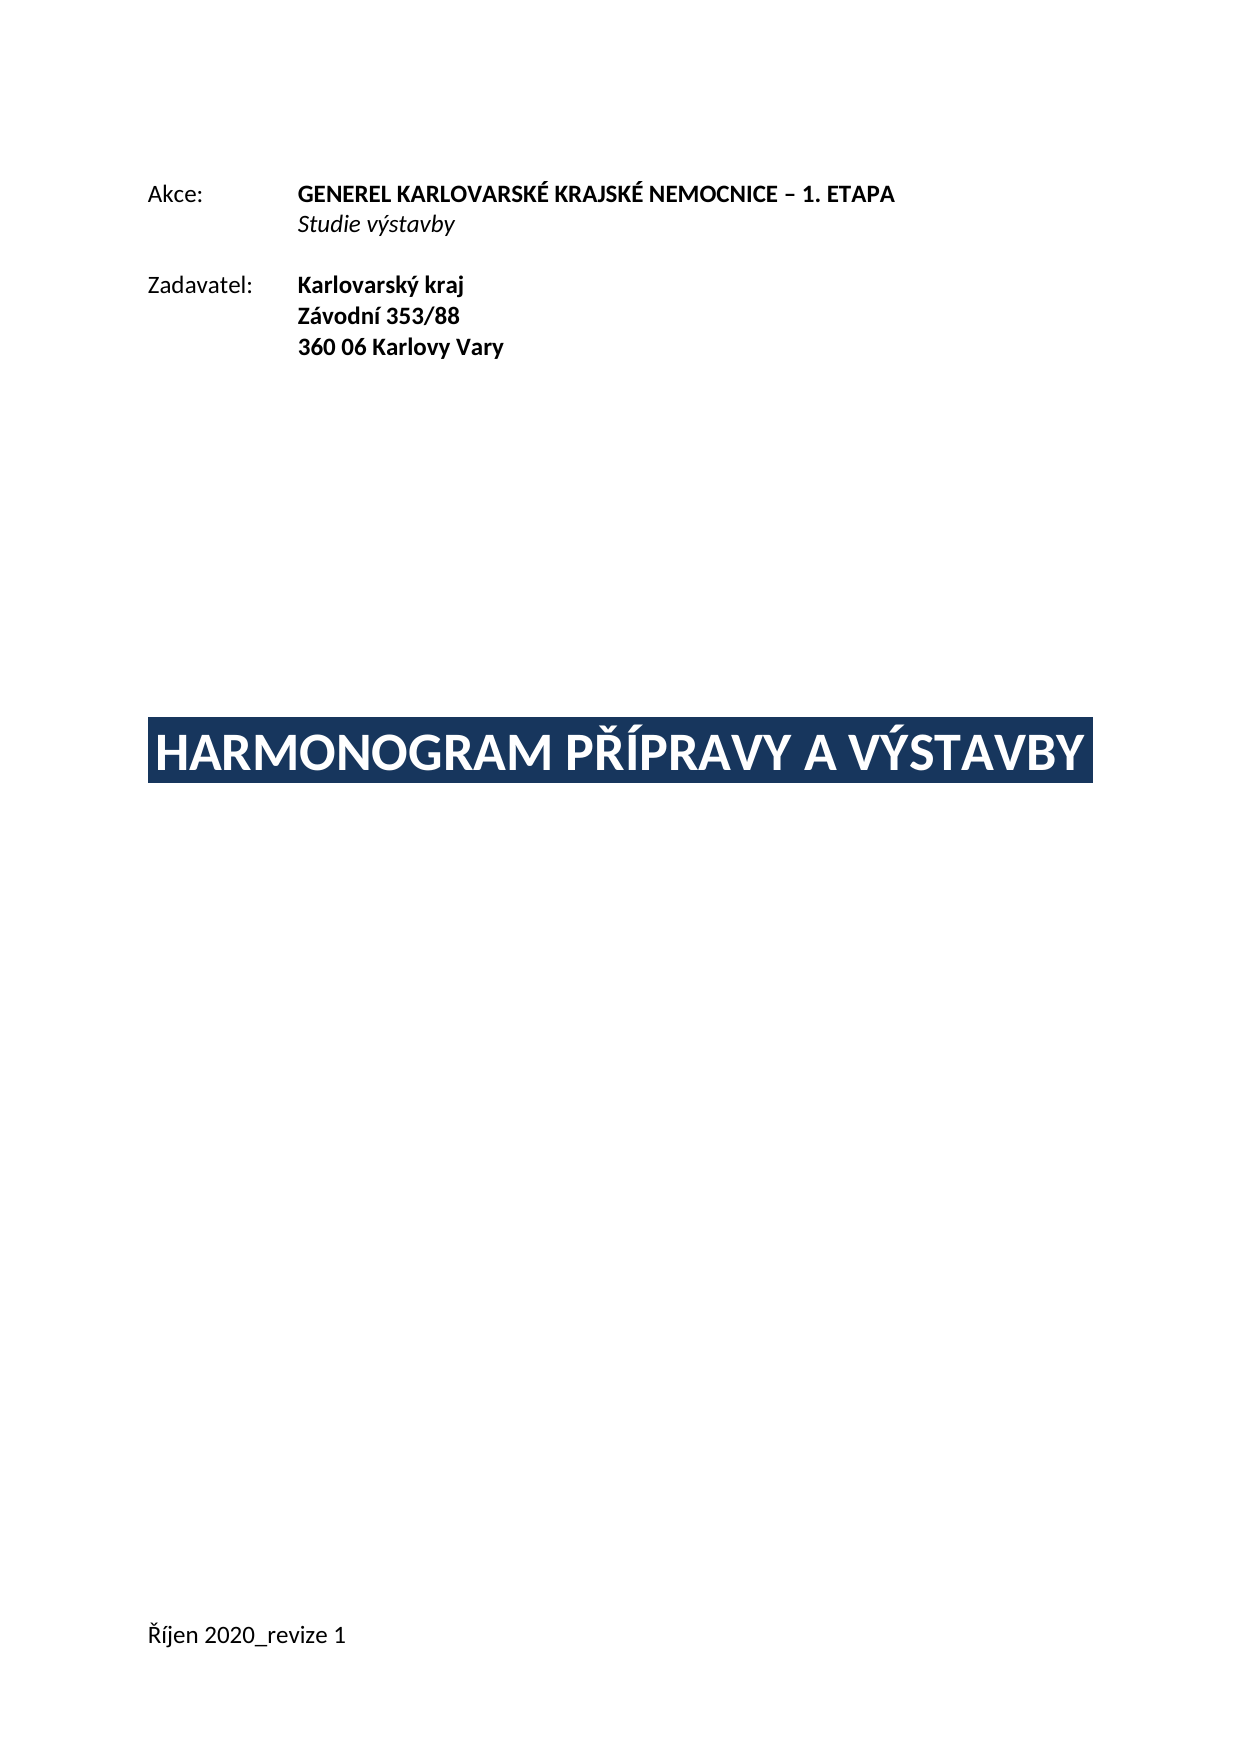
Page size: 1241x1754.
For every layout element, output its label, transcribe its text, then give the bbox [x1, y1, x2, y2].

list Závodní 353/88 [148, 300, 1004, 331]
list HARMONOGRAM PŘÍPRAVY A VÝSTAVBY [148, 717, 1093, 783]
list Akce: GENEREL KARLOVARSKÉ KRAJSKÉ NEMOCNICE – 1. ETAPA [148, 178, 1004, 209]
list 360 06 Karlovy Vary [148, 331, 1004, 361]
list Zadavatel: Karlovarský kraj [148, 270, 1004, 300]
list Studie výstavby [148, 209, 1004, 239]
